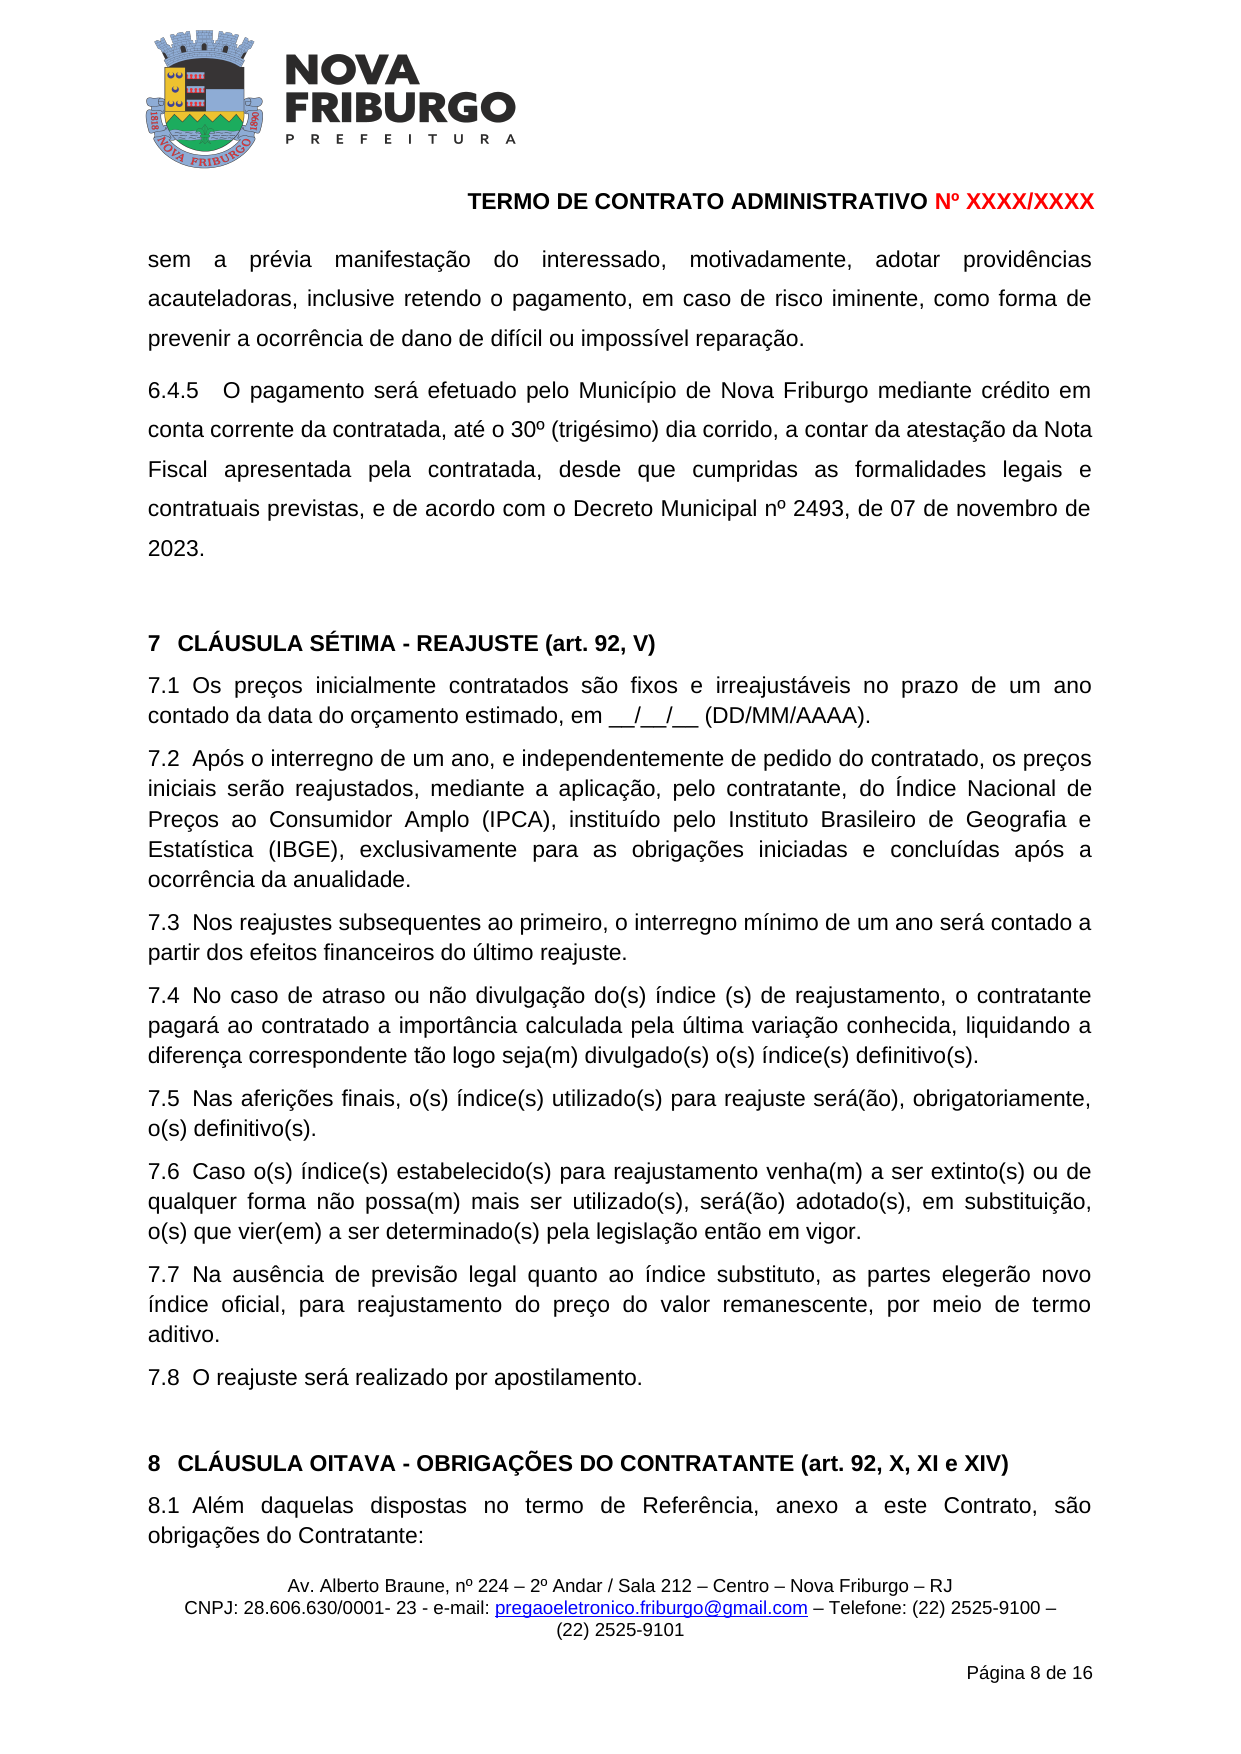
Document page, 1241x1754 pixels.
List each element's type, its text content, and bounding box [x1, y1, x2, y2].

list O pagamento será efetuado pelo Município de Nova Friburgo mediante crédito em conta corrente da contratada, até o 30º (trigésimo) dia corrido, a contar da atestação da Nota Fiscal apresentada pela contratada, desde que cumpridas as formalidades legais e contratuais previstas, e de acordo com o Decreto Municipal nº 2493, de 07 de novembro de 2023. [148, 377, 1092, 561]
list Além daquelas dispostas no termo de Referência, anexo a este Contrato, são obrigações do Contratante: [148, 1492, 1092, 1549]
list Nos reajustes subsequentes ao primeiro, o interregno mínimo de um ano será contado a partir dos efeitos financeiros do último reajuste. [148, 909, 1092, 965]
list CLÁUSULA OITAVA - OBRIGAÇÕES DO CONTRATANTE (art. 92, X, XI e XIV) [148, 1449, 1092, 1476]
list Os preços inicialmente contratados são fixos e irreajustáveis no prazo de um ano contado da data do orçamento estimado, em __/__/__ (DD/MM/AAAA). [148, 672, 1092, 729]
list Na ausência de previsão legal quanto ao índice substituto, as partes elegerão novo índice oficial, para reajustamento do preço do valor remanescente, por meio de termo aditivo. [148, 1261, 1092, 1348]
list Caso o(s) índice(s) estabelecido(s) para reajustamento venha(m) a ser extinto(s) ou de qualquer forma não possa(m) mais ser utilizado(s), será(ão) adotado(s), em substituição, o(s) que vier(em) a ser determinado(s) pela legislação então em vigor. [148, 1158, 1092, 1244]
list Após o interregno de um ano, e independentemente de pedido do contratado, os preços iniciais serão reajustados, mediante a aplicação, pelo contratante, do Índice Nacional de Preços ao Consumidor Amplo (IPCA), instituído pelo Instituto Brasileiro de Geografia e Estatística (IBGE), exclusivamente para as obrigações iniciadas e concluídas após a ocorrência da anualidade. [148, 745, 1092, 892]
list O reajuste será realizado por apostilamento. [148, 1364, 1092, 1390]
picture [132, 24, 529, 170]
list Nas aferições finais, o(s) índice(s) utilizado(s) para reajuste será(ão), obrigatoriamente, o(s) definitivo(s). [148, 1085, 1092, 1141]
list CLÁUSULA SÉTIMA - REAJUSTE (art. 92, V) [148, 629, 1092, 656]
list No caso de atraso ou não divulgação do(s) índice (s) de reajustamento, o contratante pagará ao contratado a importância calculada pela última variação conhecida, liquidando a diferença correspondente tão logo seja(m) divulgado(s) o(s) índice(s) definitivo(s). [148, 982, 1092, 1068]
